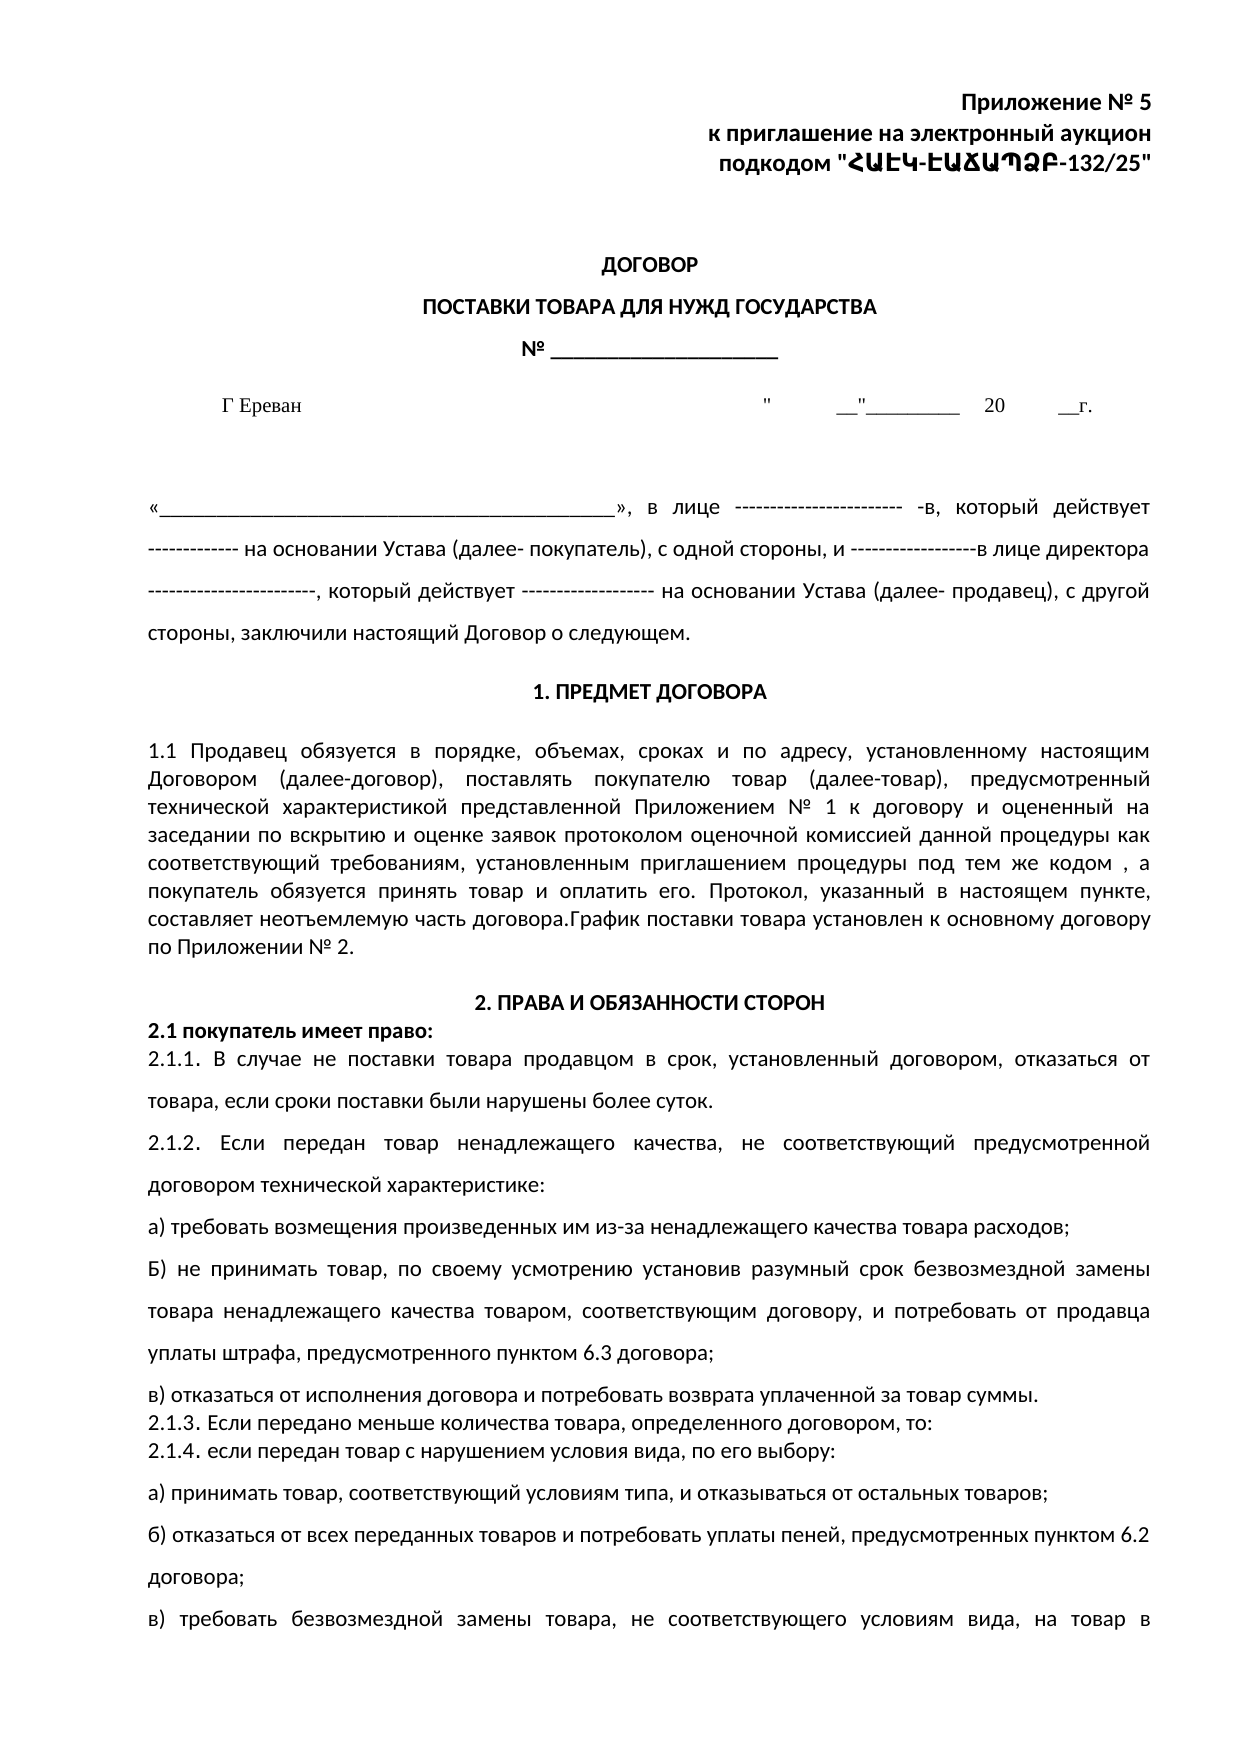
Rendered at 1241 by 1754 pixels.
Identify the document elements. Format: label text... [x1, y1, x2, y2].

text 2.1 покупатель имеет право: [148, 1016, 1152, 1044]
text в) отказаться от исполнения договора и потребовать возврата уплаченной за товар суммы. [148, 1380, 1152, 1408]
text Приложение № 5 [148, 86, 1152, 117]
text подкодом "ՀԱԷԿ-ԷԱՃԱՊՁԲ-132/25" [177, 147, 1152, 178]
text 1.1 Продавец обязуется в порядке, объемах, сроках и по адресу, установленному настоящим Договором (далее-договор), поставлять покупателю товар (далее-товар), предусмотренный технической характеристикой представленной Приложением № 1 к договору и оцененный на заседании по вскрытию и оценке заявок протоколом оценочной комиссией данной процедуры как соответствующий требованиям, установленным приглашением процедуры под тем же кодом , а покупатель обязуется принять товар и оплатить его. Протокол, указанный в настоящем пункте, составляет неотъемлемую часть договора.График поставки товара установлен к основному договору по Приложении № 2. [148, 736, 1152, 960]
list 2.1.2․ Если передан товар ненадлежащего качества, не соответствующий предусмотренной договором технической характеристике: [148, 1128, 1152, 1198]
text к приглашение на электронный аукцион [177, 117, 1152, 147]
text 2.1.3․ Если передано меньше количества товара, определенного договором, то: [148, 1408, 1152, 1436]
text «________________________________________», в лице ------------------------ -в, который действует ------------- на основании Устава (далее- покупатель), с одной стороны, и ------------------в лице директора ------------------------, который действует ------------------- на основании Устава (далее- продавец), с другой стороны, заключили настоящий Договор о следующем. [148, 492, 1152, 646]
text ПОСТАВКИ ТОВАРА ДЛЯ НУЖД ГОСУДАРСТВА [148, 292, 1152, 321]
list 2.1.4․ если передан товар с нарушением условия вида, по его выбору: [148, 1436, 1152, 1464]
text 1. ПРЕДМЕТ ДОГОВОРА [148, 677, 1152, 705]
list а) принимать товар, соответствующий условиям типа, и отказываться от остальных товаров; [148, 1478, 1152, 1506]
text № ____________________ [148, 334, 1152, 362]
text ДОГОВОР [148, 251, 1152, 278]
list 2.1.1․ В случае не поставки товара продавцом в срок, установленный договором, отказаться от товара, если сроки поставки были нарушены более суток. [148, 1044, 1152, 1114]
table_header Г Ереван [136, 393, 620, 434]
list б) отказаться от всех переданных товаров и потребовать уплаты пеней, предусмотренных пунктом 6.2 договора; [148, 1520, 1152, 1590]
table_header " __"_________ 20 __г. [620, 393, 1104, 434]
list а) требовать возмещения произведенных им из-за ненадлежащего качества товара расходов; [148, 1212, 1152, 1240]
list 2. ПРАВА И ОБЯЗАННОСТИ СТОРОН [148, 988, 1152, 1016]
list Б) не принимать товар, по своему усмотрению установив разумный срок безвозмездной замены товара ненадлежащего качества товаром, соответствующим договору, и потребовать от продавца уплаты штрафа, предусмотренного пунктом 6.3 договора; [148, 1254, 1152, 1366]
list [148, 1604, 1152, 1632]
